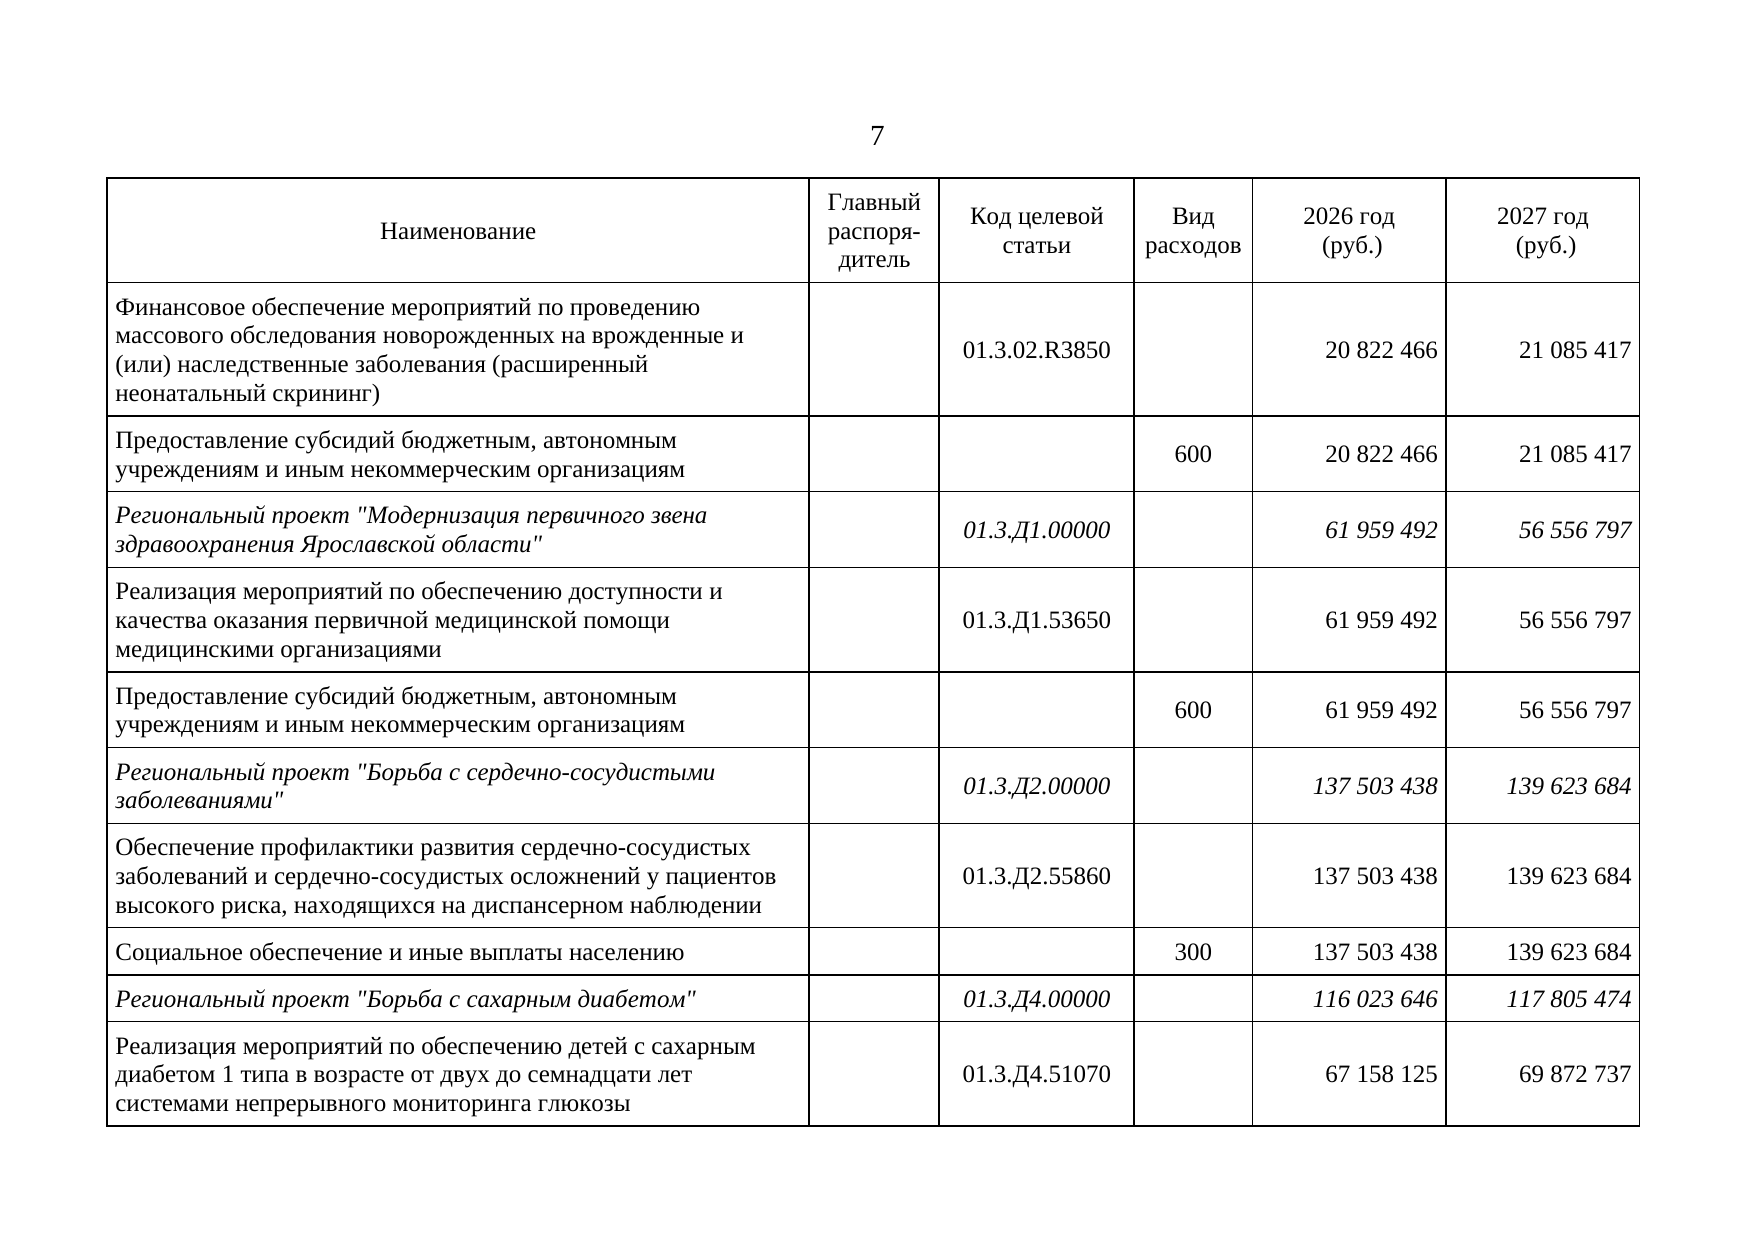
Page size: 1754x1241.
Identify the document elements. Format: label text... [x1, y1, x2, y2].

table_cell [1135, 748, 1252, 822]
table_cell [1135, 1022, 1252, 1125]
table_cell [1135, 824, 1252, 927]
table_cell [1135, 492, 1252, 566]
table_cell 56 556 797 [1447, 568, 1639, 671]
table_cell [1135, 976, 1252, 1021]
table_cell Обеспечение профилактики развития сердечно-сосудистых заболеваний и сердечно-сосудистых осложнений у пациентов высокого риска, находящихся на диспансерном наблюдении [108, 824, 808, 927]
table_cell Реализация мероприятий по обеспечению доступности и качества оказания первичной медицинской помощи медицинскими организациями [108, 568, 808, 671]
table_cell [1135, 283, 1252, 415]
table_cell 137 503 438 [1253, 928, 1445, 974]
table_cell 600 [1135, 417, 1252, 491]
table_cell Социальное обеспечение и иные выплаты населению [108, 928, 808, 974]
table_cell 300 [1135, 928, 1252, 974]
table_cell [940, 417, 1133, 491]
table_cell [810, 1022, 938, 1125]
table_cell 01.3.Д2.55860 [940, 824, 1133, 927]
table_cell [810, 928, 938, 974]
table_cell 56 556 797 [1447, 492, 1639, 566]
table_cell 139 623 684 [1447, 928, 1639, 974]
table_cell Региональный проект "Модернизация первичного звена здравоохранения Ярославской области" [108, 492, 808, 566]
table_cell 01.3.Д4.00000 [940, 976, 1133, 1021]
table_header [810, 179, 938, 282]
table_cell Региональный проект "Борьба с сердечно-сосудистыми заболеваниями" [108, 748, 808, 822]
table_cell [810, 976, 938, 1021]
table_cell [810, 568, 938, 671]
table_cell 67 158 125 [1253, 1022, 1445, 1125]
table_cell 116 023 646 [1253, 976, 1445, 1021]
table_cell [810, 417, 938, 491]
table_cell Предоставление субсидий бюджетным, автономным учреждениям и иным некоммерческим организациям [108, 673, 808, 747]
table_cell [810, 492, 938, 566]
table_cell 56 556 797 [1447, 673, 1639, 747]
table_cell 69 872 737 [1447, 1022, 1639, 1125]
table_cell 01.3.Д2.00000 [940, 748, 1133, 822]
table_cell 01.3.Д1.00000 [940, 492, 1133, 566]
table_cell [810, 283, 938, 415]
table_cell [810, 824, 938, 927]
table_cell 139 623 684 [1447, 824, 1639, 927]
table_cell [1135, 568, 1252, 671]
table_cell 21 085 417 [1447, 417, 1639, 491]
table_cell 20 822 466 [1253, 283, 1445, 415]
table_cell 137 503 438 [1253, 748, 1445, 822]
table_cell [810, 673, 938, 747]
table_cell 600 [1135, 673, 1252, 747]
table_cell [940, 673, 1133, 747]
table_cell 21 085 417 [1447, 283, 1639, 415]
table_header [108, 179, 808, 282]
table_header [1253, 179, 1445, 282]
table_cell [940, 928, 1133, 974]
table_cell 61 959 492 [1253, 568, 1445, 671]
table_cell 61 959 492 [1253, 492, 1445, 566]
table_cell 01.3.Д1.53650 [940, 568, 1133, 671]
table_cell 117 805 474 [1447, 976, 1639, 1021]
table_cell 01.3.Д4.51070 [940, 1022, 1133, 1125]
table_cell [810, 748, 938, 822]
table_cell 61 959 492 [1253, 673, 1445, 747]
table_cell Реализация мероприятий по обеспечению детей с сахарным диабетом 1 типа в возрасте от двух до семнадцати лет системами непрерывного мониторинга глюкозы [108, 1022, 808, 1125]
table_cell 139 623 684 [1447, 748, 1639, 822]
table_cell 137 503 438 [1253, 824, 1445, 927]
table_cell 20 822 466 [1253, 417, 1445, 491]
table_cell Региональный проект "Борьба с сахарным диабетом" [108, 976, 808, 1021]
table_header [1447, 179, 1639, 282]
table_header [1135, 179, 1252, 282]
table_cell Предоставление субсидий бюджетным, автономным учреждениям и иным некоммерческим организациям [108, 417, 808, 491]
table_header [940, 179, 1133, 282]
table_cell 01.3.02.R3850 [940, 283, 1133, 415]
table_cell Финансовое обеспечение мероприятий по проведению массового обследования новорожденных на врожденные и (или) наследственные заболевания (расширенный неонатальный скрининг) [108, 283, 808, 415]
